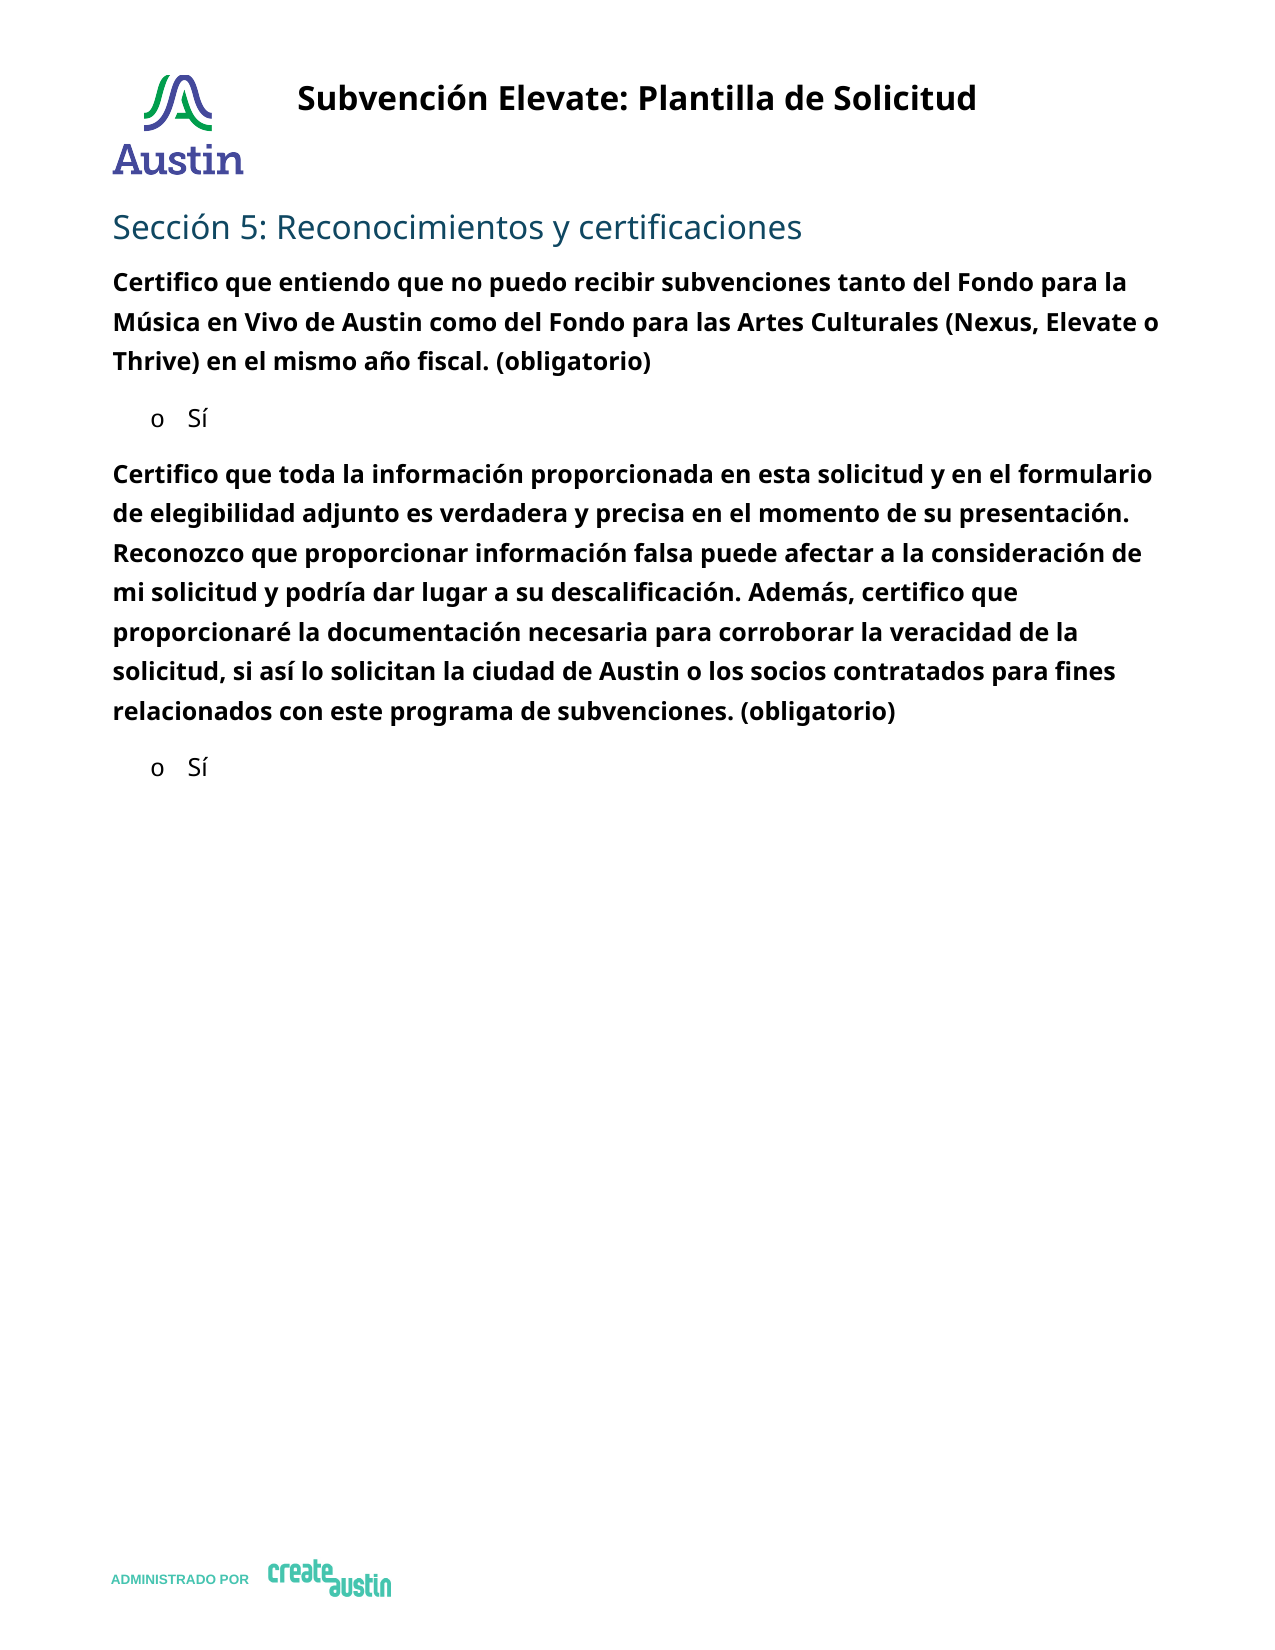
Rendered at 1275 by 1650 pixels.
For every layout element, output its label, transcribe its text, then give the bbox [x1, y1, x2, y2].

picture [112, 75, 244, 175]
text Certifico que toda la información proporcionada en esta solicitud y en el formulario de elegibilidad adjunto es verdadera y precisa en el momento de su presentación. Reconozco que proporcionar información falsa puede afectar a la consideración de mi solicitud y podría dar lugar a su descalificación. Además, certifico que proporcionaré la documentación necesaria para corroborar la veracidad de la solicitud, si así lo solicitan la ciudad de Austin o los socios contratados para fines relacionados con este programa de subvenciones. (obligatorio) [112, 457, 1162, 727]
subtitle Sección 5: Reconocimientos y certificaciones [112, 204, 1162, 249]
list Sí [150, 400, 1162, 434]
list Sí [150, 749, 1162, 784]
text Certifico que entiendo que no puedo recibir subvenciones tanto del Fondo para la Música en Vivo de Austin como del Fondo para las Artes Culturales (Nexus, Elevate o Thrive) en el mismo año fiscal. (obligatorio) [112, 265, 1162, 378]
picture [0, 1541, 1275, 1616]
